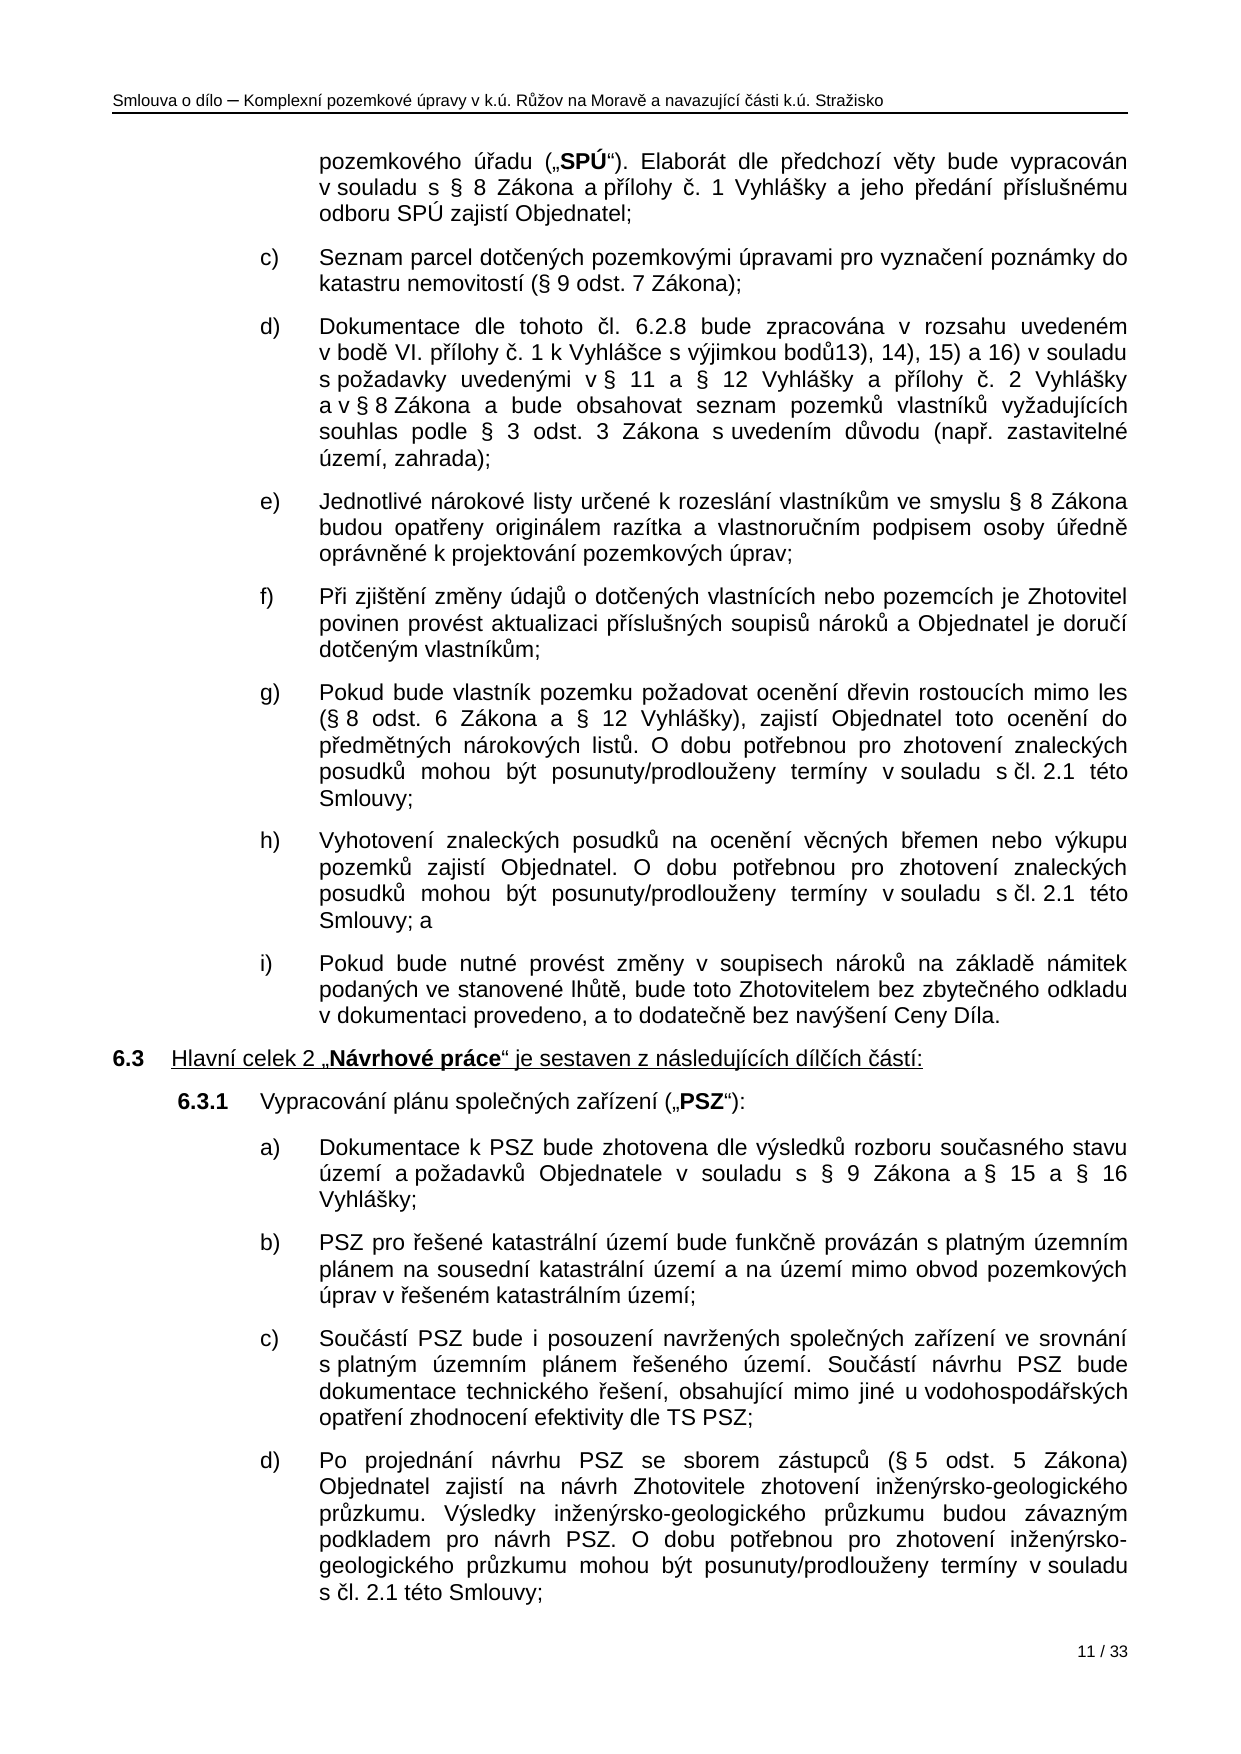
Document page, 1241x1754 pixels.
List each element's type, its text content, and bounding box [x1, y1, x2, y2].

list Pokud bude vlastník pozemku požadovat ocenění dřevin rostoucích mimo les (§ 8 odst. 6 Zákona a § 12 Vyhlášky), zajistí Objednatel toto ocenění do předmětných nárokových listů. O dobu potřebnou pro zhotovení znaleckých posudků mohou být posunuty/prodlouženy termíny v souladu s čl. 2.1 této Smlouvy; [260, 679, 1128, 811]
text Hlavní celek 2 „Návrhové práce“ je sestaven z následujících dílčích částí: [112, 1045, 1128, 1072]
list Při zjištění změny údajů o dotčených vlastnících nebo pozemcích je Zhotovitel povinen provést aktualizaci příslušných soupisů nároků a Objednatel je doručí dotčeným vlastníkům; [260, 583, 1128, 662]
list Součástí PSZ bude i posouzení navržených společných zařízení ve srovnání s platným územním plánem řešeného území. Součástí návrhu PSZ bude dokumentace technického řešení, obsahující mimo jiné u vodohospodářských opatření zhodnocení efektivity dle TS PSZ; [260, 1325, 1128, 1430]
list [260, 148, 1128, 227]
list Jednotlivé nárokové listy určené k rozeslání vlastníkům ve smyslu § 8 Zákona budou opatřeny originálem razítka a vlastnoručním podpisem osoby úředně oprávněné k projektování pozemkových úprav; [260, 488, 1128, 567]
list Pokud bude nutné provést změny v soupisech nároků na základě námitek podaných ve stanovené lhůtě, bude toto Zhotovitelem bez zbytečného odkladu v dokumentaci provedeno, a to dodatečně bez navýšení Ceny Díla. [260, 949, 1128, 1029]
list Seznam parcel dotčených pozemkovými úpravami pro vyznačení poznámky do katastru nemovitostí (§ 9 odst. 7 Zákona); [260, 243, 1128, 296]
list Dokumentace k PSZ bude zhotovena dle výsledků rozboru současného stavu území a požadavků Objednatele v souladu s § 9 Zákona a § 15 a § 16 Vyhlášky; [260, 1133, 1128, 1212]
list Dokumentace dle tohoto čl. 6.2.8 bude zpracována v rozsahu uvedeném v bodě VI. přílohy č. 1 k Vyhlášce s výjimkou bodů13), 14), 15) a 16) v souladu s požadavky uvedenými v § 11 a § 12 Vyhlášky a přílohy č. 2 Vyhlášky a v § 8 Zákona a bude obsahovat seznam pozemků vlastníků vyžadujících souhlas podle § 3 odst. 3 Zákona s uvedením důvodu (např. zastavitelné území, zahrada); [260, 313, 1128, 471]
list Vyhotovení znaleckých posudků na ocenění věcných břemen nebo výkupu pozemků zajistí Objednatel. O dobu potřebnou pro zhotovení znaleckých posudků mohou být posunuty/prodlouženy termíny v souladu s čl. 2.1 této Smlouvy; a [260, 827, 1128, 933]
list PSZ pro řešené katastrální území bude funkčně provázán s platným územním plánem na sousední katastrální území a na území mimo obvod pozemkových úprav v řešeném katastrálním území; [260, 1229, 1128, 1308]
text Vypracování plánu společných zařízení („PSZ“): [177, 1088, 1128, 1115]
list Po projednání návrhu PSZ se sborem zástupců (§ 5 odst. 5 Zákona) Objednatel zajistí na návrh Zhotovitele zhotovení inženýrsko-geologického průzkumu. Výsledky inženýrsko-geologického průzkumu budou závazným podkladem pro návrh PSZ. O dobu potřebnou pro zhotovení inženýrsko-geologického průzkumu mohou být posunuty/prodlouženy termíny v souladu s čl. 2.1 této Smlouvy; [260, 1447, 1128, 1605]
